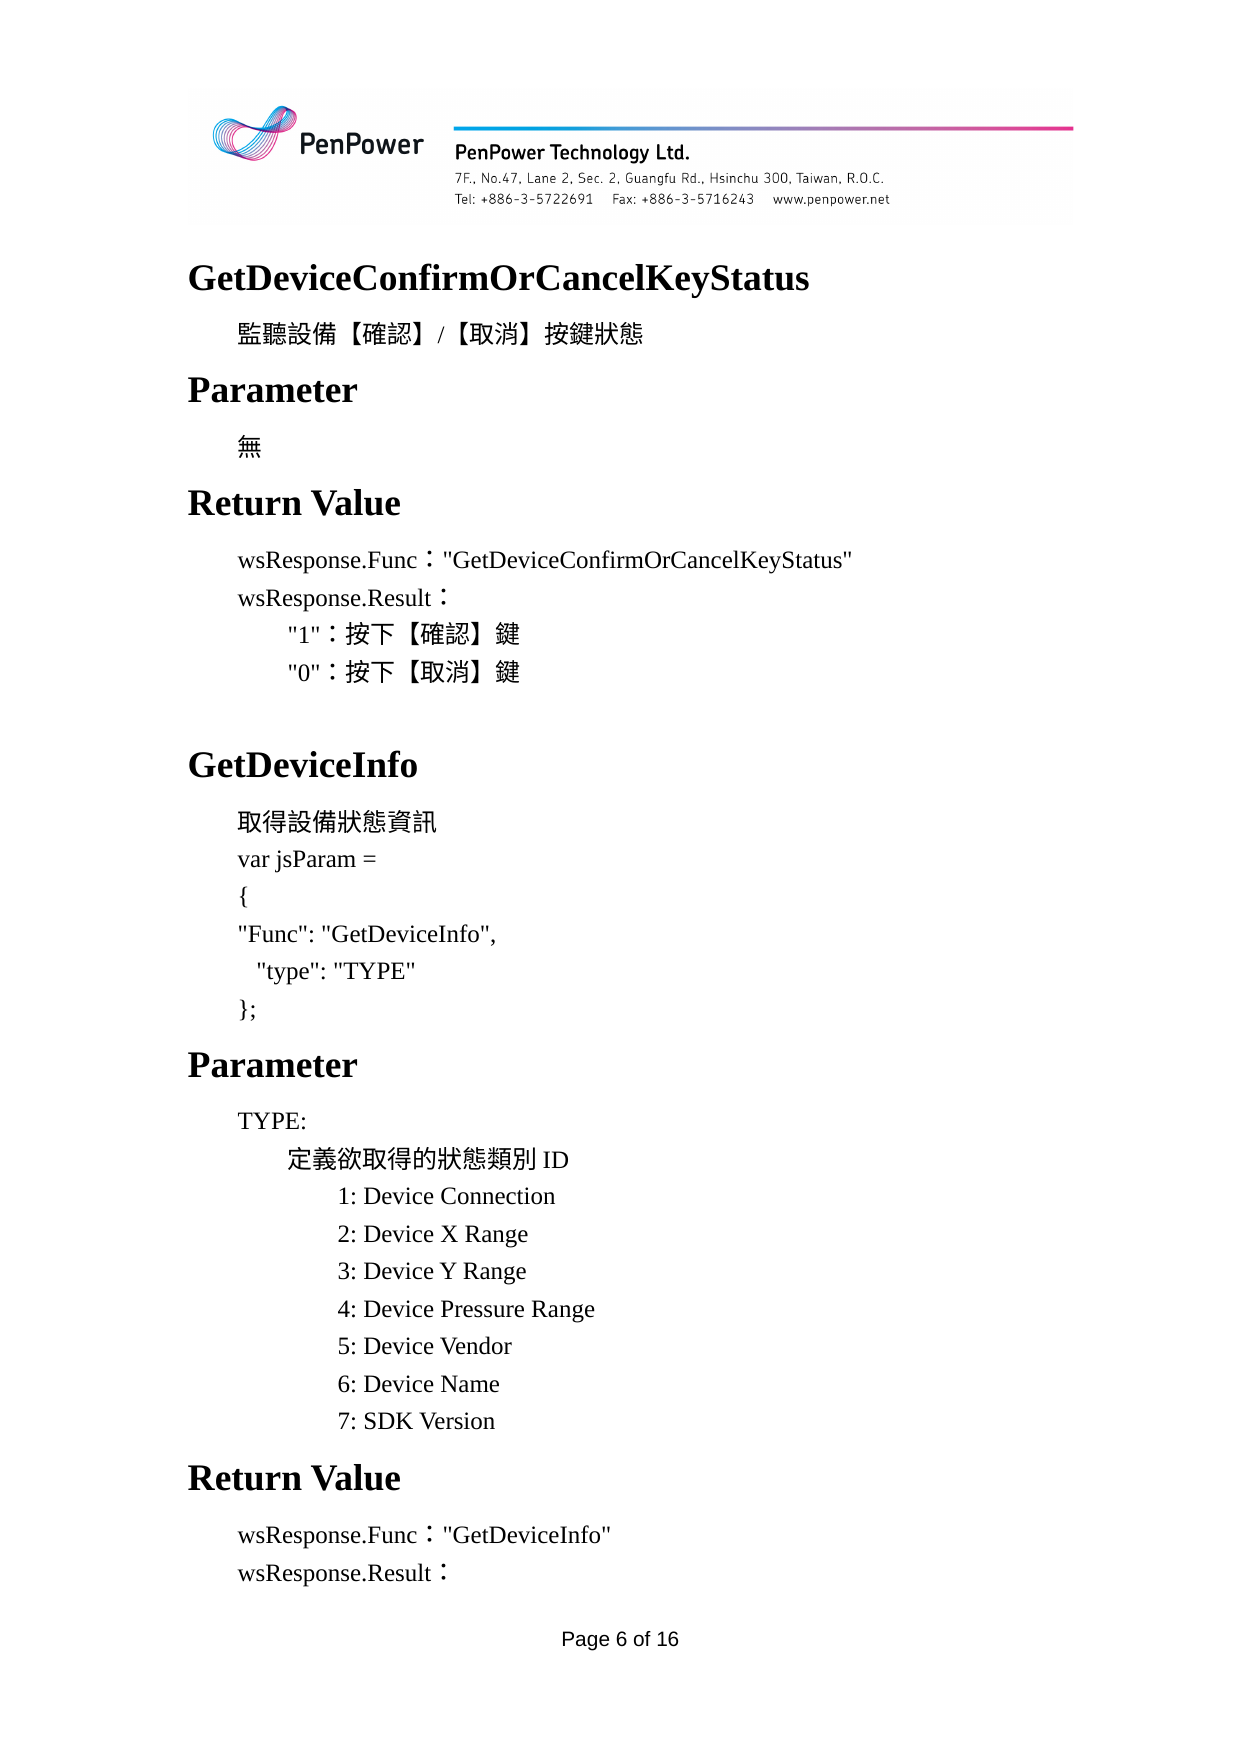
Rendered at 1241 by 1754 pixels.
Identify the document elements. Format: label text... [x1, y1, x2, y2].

text 監聽設備【確認】/【取消】按鍵狀態 [187, 314, 1053, 352]
text 2: Device X Range [287, 1214, 1053, 1252]
text wsResponse.Func："GetDeviceInfo" [187, 1514, 1053, 1552]
text "type": "TYPE" [187, 952, 1053, 989]
text Return Value [187, 464, 1053, 539]
text GetDeviceInfo [187, 727, 1053, 802]
text "0"：按下【取消】鍵 [187, 652, 1053, 689]
text }; [187, 989, 1053, 1027]
text 6: Device Name [287, 1364, 1053, 1402]
text "1"：按下【確認】鍵 [187, 614, 1053, 652]
text Return Value [187, 1439, 1053, 1514]
text TYPE: 定義欲取得的狀態類別ID [187, 1102, 1053, 1177]
text 1: Device Connection [287, 1177, 1053, 1214]
text 取得設備狀態資訊 [187, 802, 1053, 839]
text wsResponse.Result： [187, 577, 1053, 614]
text 4: Device Pressure Range [287, 1289, 1053, 1327]
text var jsParam = [187, 839, 1053, 877]
text { [187, 877, 1053, 914]
text Parameter [187, 352, 1053, 427]
text 3: Device Y Range [287, 1252, 1053, 1289]
text wsResponse.Func："GetDeviceConfirmOrCancelKeyStatus" [187, 539, 1053, 577]
text wsResponse.Result： [187, 1552, 1053, 1589]
text GetDeviceConfirmOrCancelKeyStatus [187, 239, 1053, 314]
picture [187, 88, 1074, 225]
text 7: SDK Version [287, 1402, 1053, 1439]
text 5: Device Vendor [287, 1327, 1053, 1364]
text Parameter [187, 1027, 1053, 1102]
text "Func": "GetDeviceInfo", [187, 914, 1053, 952]
text 無 [187, 427, 1053, 464]
